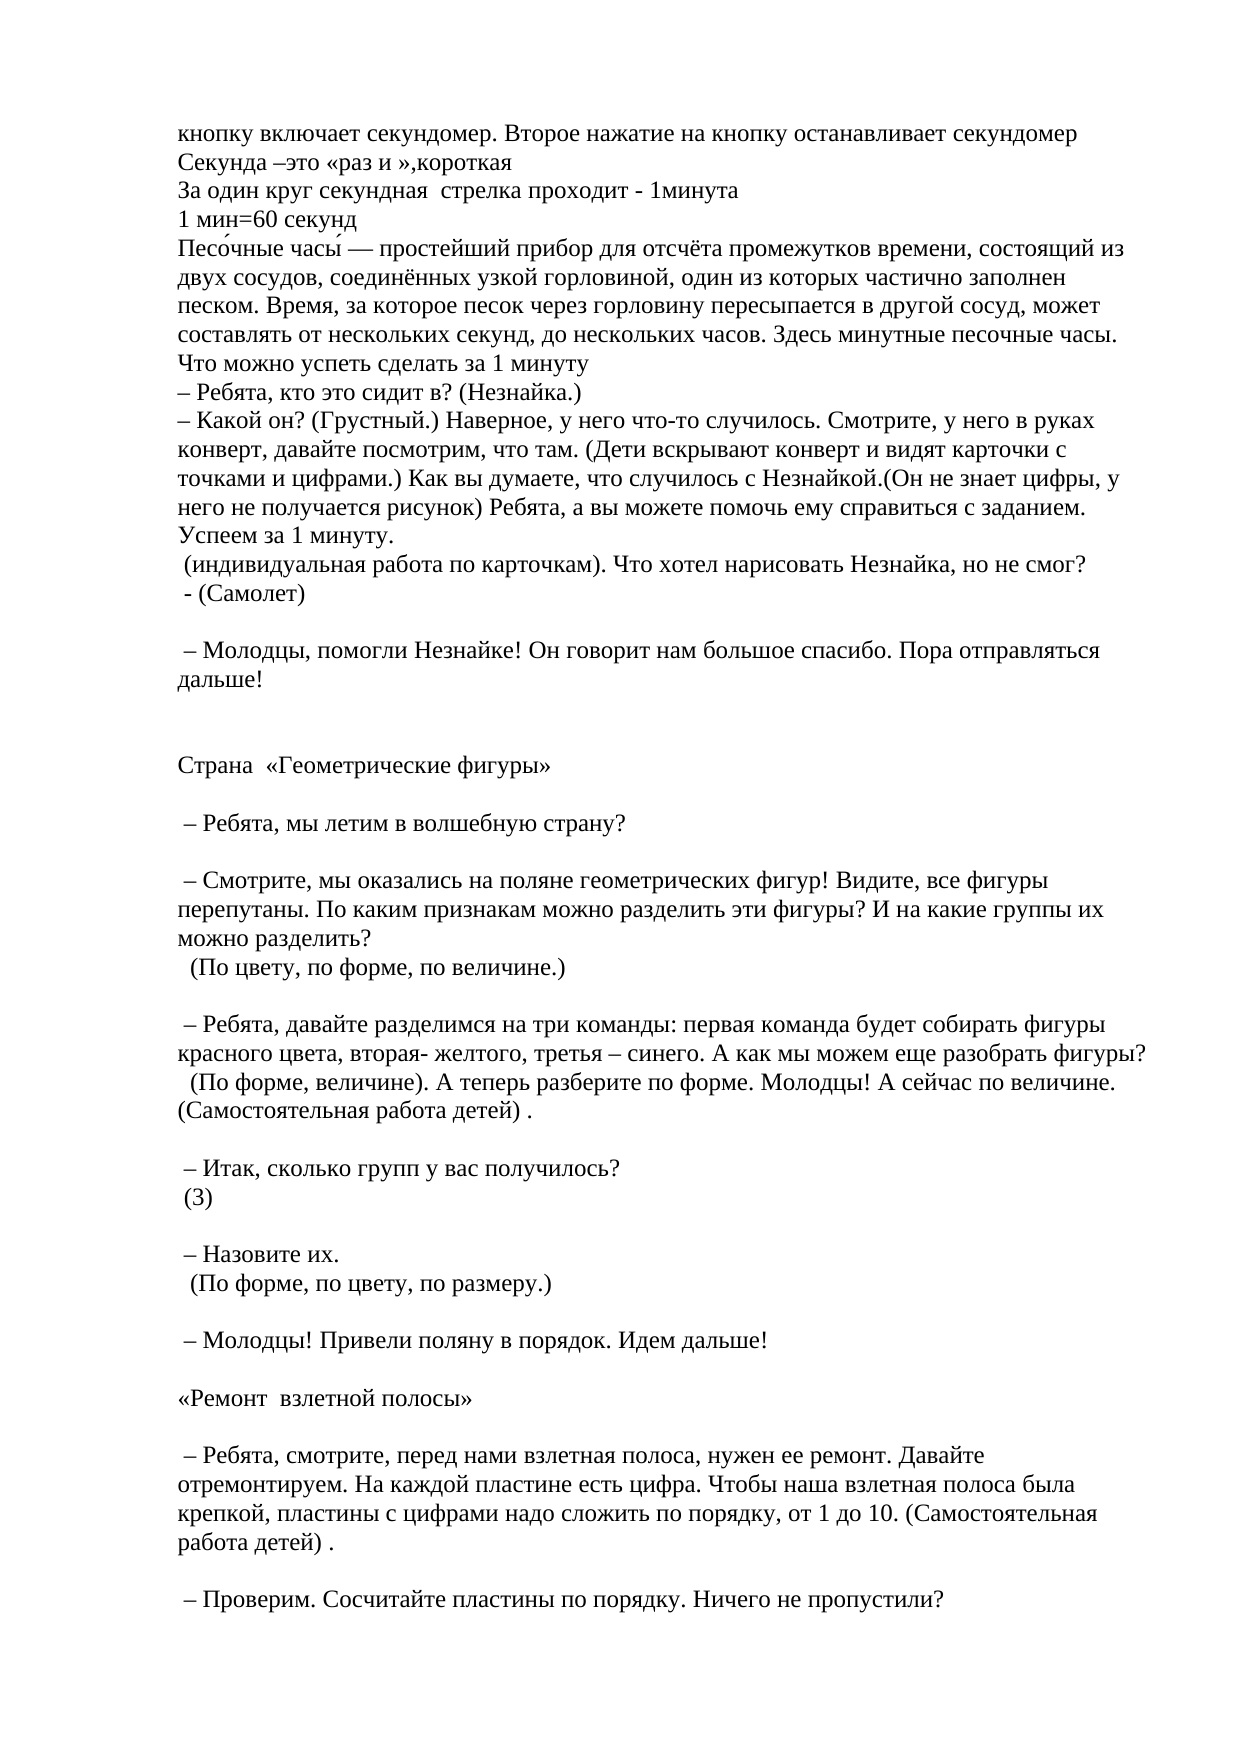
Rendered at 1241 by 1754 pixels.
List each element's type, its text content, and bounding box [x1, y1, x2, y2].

text За один круг секундная стрелка проходит - 1минута [177, 176, 1152, 204]
text – Проверим. Сосчитайте пластины по порядку. Ничего не пропустили? [177, 1584, 1152, 1613]
text – Смотрите, мы оказались на поляне геометрических фигур! Видите, все фигуры перепутаны. По каким признакам можно разделить эти фигуры? И на какие группы их можно разделить? [177, 866, 1152, 952]
text – Ребята, кто это сидит в? (Незнайка.) [177, 377, 1152, 406]
text Что можно успеть сделать за 1 минуту [177, 348, 1152, 377]
text – Молодцы! Привели поляну в порядок. Идем дальше! [177, 1326, 1152, 1354]
text – Ребята, мы летим в волшебную страну? [177, 808, 1152, 837]
text «Ремонт взлетной полосы» [177, 1383, 1152, 1412]
text Страна «Геометрические фигуры» [177, 751, 1152, 779]
text – Итак, сколько групп у вас получилось? [177, 1153, 1152, 1182]
text – Ребята, давайте разделимся на три команды: первая команда будет собирать фигуры красного цвета, вторая- желтого, третья – синего. А как мы можем еще разобрать фигуры? [177, 1009, 1152, 1067]
text – Ребята, смотрите, перед нами взлетная полоса, нужен ее ремонт. Давайте отремонтируем. На каждой пластине есть цифра. Чтобы наша взлетная полоса была крепкой, пластины с цифрами надо сложить по порядку, от 1 до 10. (Самостоятельная работа детей) . [177, 1441, 1152, 1556]
text - (Самолет) [177, 578, 1152, 607]
text (3) [177, 1182, 1152, 1211]
text (индивидуальная работа по карточкам). Что хотел нарисовать Незнайка, но не смог? [177, 549, 1152, 578]
text (По форме, по цвету, по размеру.) [177, 1268, 1152, 1297]
text 1 мин=60 секунд [177, 204, 1152, 233]
text Секунда –это «раз и »,короткая [177, 147, 1152, 176]
text – Молодцы, помогли Незнайке! Он говорит нам большое спасибо. Пора отправляться дальше! [177, 636, 1152, 693]
text – Назовите их. [177, 1239, 1152, 1268]
text – Какой он? (Грустный.) Наверное, у него что-то случилось. Смотрите, у него в руках конверт, давайте посмотрим, что там. (Дети вскрывают конверт и видят карточки с точками и цифрами.) Как вы думаете, что случилось с Незнайкой.(Он не знает цифры, у него не получается рисунок) Ребята, а вы можете помочь ему справиться с заданием. Успеем за 1 минуту. [177, 406, 1152, 549]
text (По цвету, по форме, по величине.) [177, 952, 1152, 981]
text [177, 118, 1152, 147]
text (По форме, величине). А теперь разберите по форме. Молодцы! А сейчас по величине. (Самостоятельная работа детей) . [177, 1067, 1152, 1124]
text Песо́чные часы́ — простейший прибор для отсчёта промежутков времени, состоящий из двух сосудов, соединённых узкой горловиной, один из которых частично заполнен песком. Время, за которое песок через горловину пересыпается в другой сосуд, может составлять от нескольких секунд, до нескольких часов. Здесь минутные песочные часы. [177, 233, 1152, 348]
